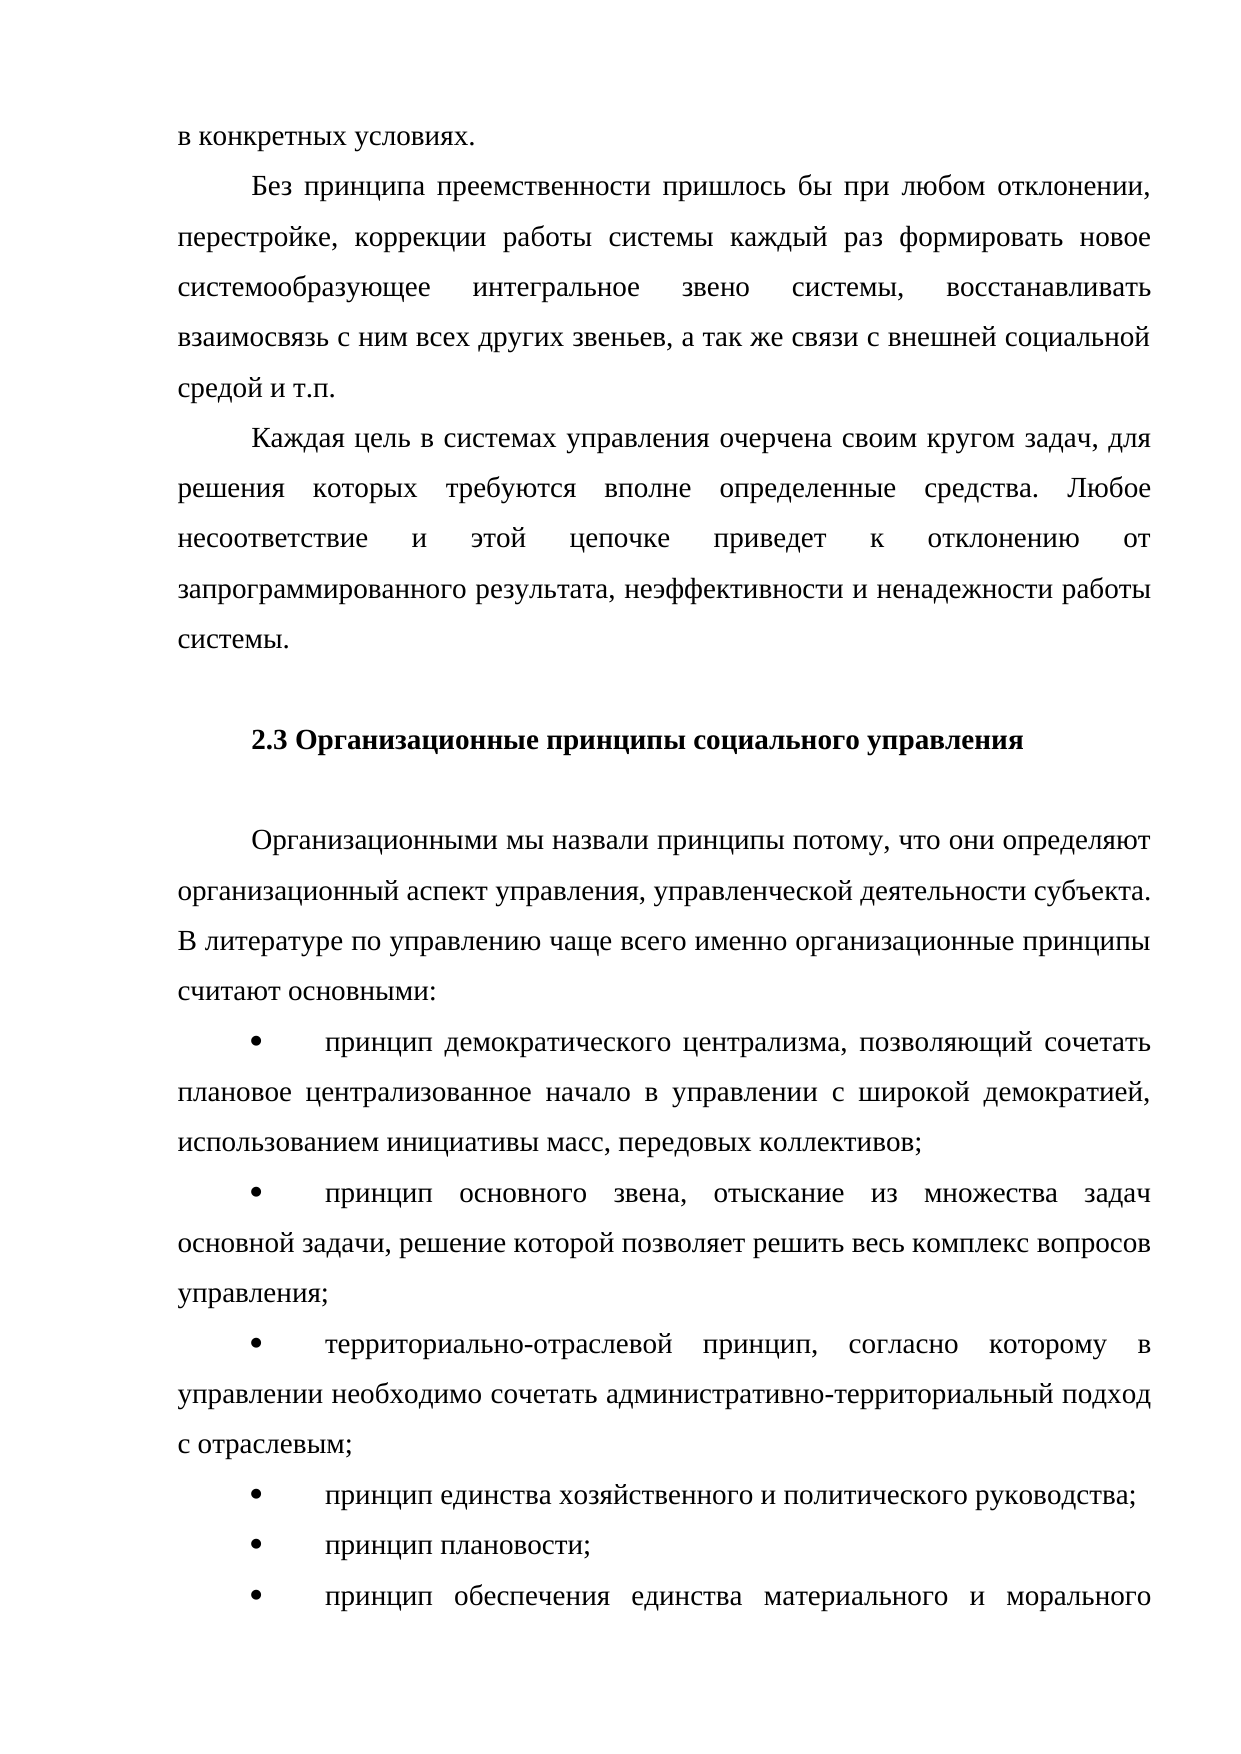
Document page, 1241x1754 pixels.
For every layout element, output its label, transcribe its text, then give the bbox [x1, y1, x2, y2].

text Каждая цель в системах управления очерчена своим кругом задач, для решения которых требуются вполне определенные средства. Любое несоответствие и этой цепочке приведет к отклонению от запрограммированного результата, неэффективности и ненадежности работы системы. [177, 420, 1152, 655]
list территориально-отраслевой принцип, согласно которому в управлении необходимо сочетать административно-территориальный подход с отраслевым; [177, 1326, 1152, 1460]
list принцип демократического централизма, позволяющий сочетать плановое централизованное начало в управлении с широкой демократией, использованием инициативы масс, передовых коллективов; [177, 1024, 1152, 1158]
subtitle 2.3 Организационные принципы социального управления [177, 722, 1152, 755]
list принцип основного звена, отыскание из множества задач основной задачи, решение которой позволяет решить весь комплекс вопросов управления; [177, 1175, 1152, 1309]
text Организационными мы назвали принципы потому, что они определяют организационный аспект управления, управленческой деятельности субъекта. В литературе по управлению чаще всего именно организационные принципы считают основными: [177, 822, 1152, 1007]
text Без принципа преемственности пришлось бы при любом отклонении, перестройке, коррекции работы системы каждый раз формировать новое системообразующее интегральное звено системы, восстанавливать взаимосвязь с ним всех других звеньев, а так же связи с внешней социальной средой и т.п. [177, 168, 1152, 403]
list принцип плановости; [177, 1527, 1152, 1561]
list принцип единства хозяйственного и политического руководства; [177, 1477, 1152, 1511]
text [177, 118, 1152, 152]
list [177, 1578, 1152, 1611]
